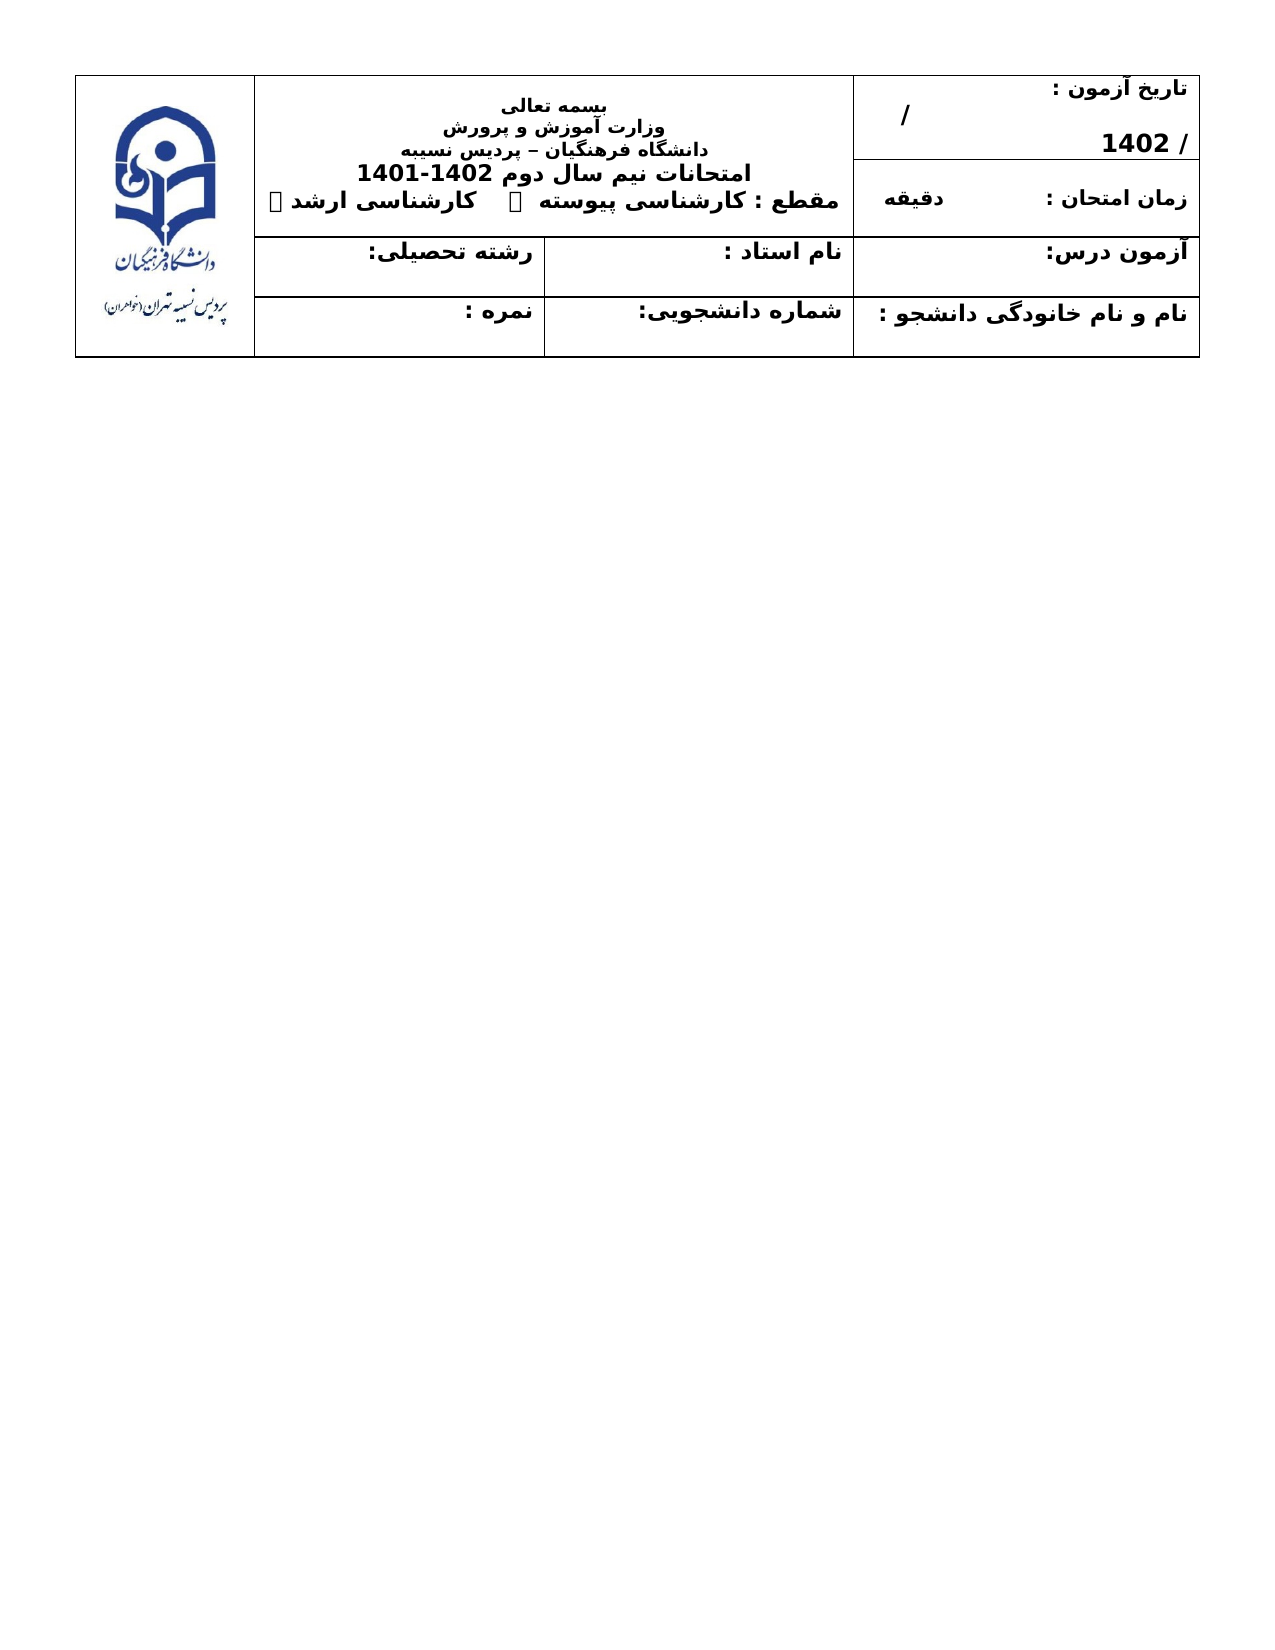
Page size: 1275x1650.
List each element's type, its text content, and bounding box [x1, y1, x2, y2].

table_header [76, 76, 254, 356]
picture [101, 106, 229, 327]
table_header تاریخ آزمون : / / 1402 [854, 76, 1199, 159]
table_header بسمه تعالی وزارت آموزش و پرورش دانشگاه فرهنگیان – پردیس نسیبه امتحانات نیم سال دوم 1402-1401 مقطع : کارشناسی پیوسته کارشناسی ارشد [255, 76, 853, 236]
table_cell شماره دانشجویی: [545, 298, 853, 356]
table_cell رشته تحصیلی: [255, 238, 544, 296]
table_cell نام استاد : [545, 238, 853, 296]
table_cell نمره : [255, 298, 544, 356]
table_cell آزمون درس: [854, 238, 1199, 296]
table_cell زمان امتحان : دقیقه [854, 160, 1199, 236]
table_cell نام و نام خانودگی دانشجو : [854, 298, 1199, 356]
